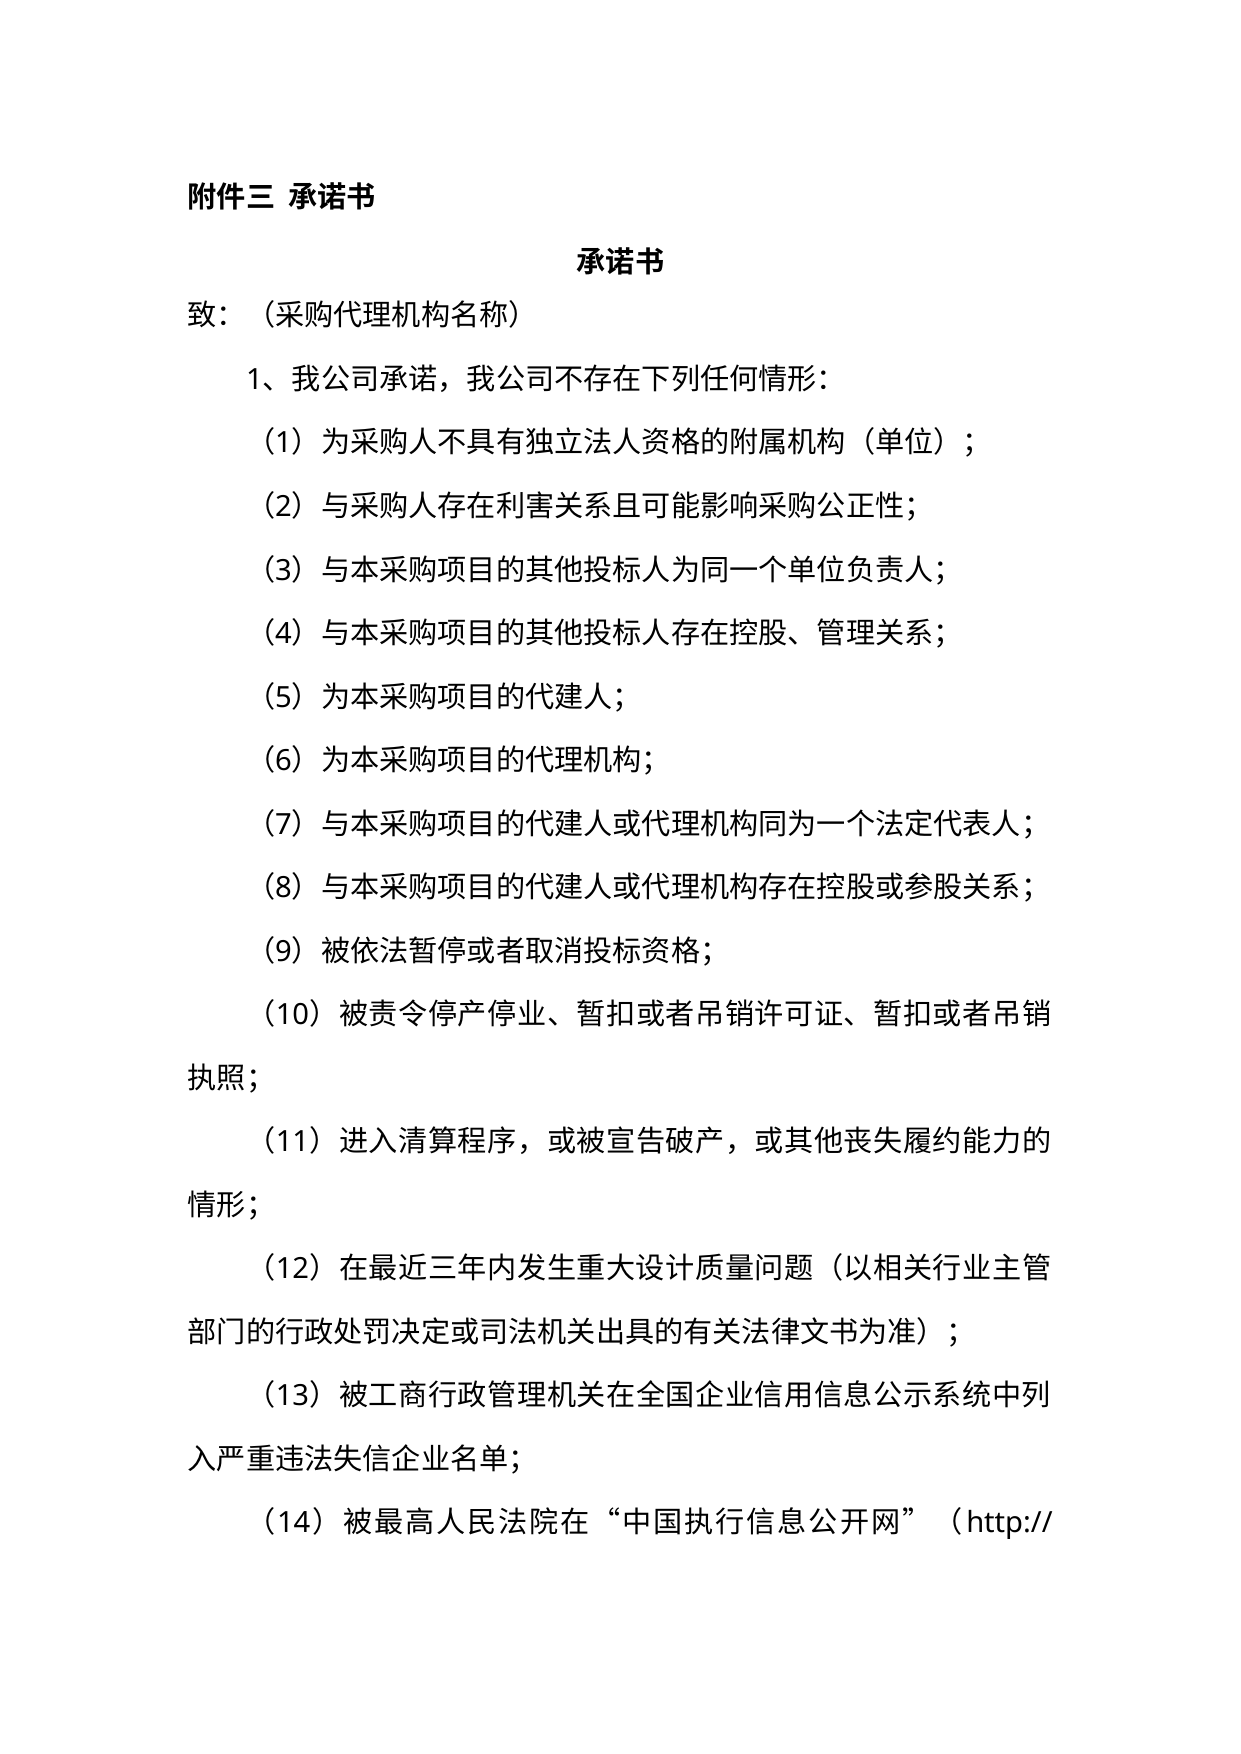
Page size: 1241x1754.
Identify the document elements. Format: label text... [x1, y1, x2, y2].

text （1）为采购人不具有独立法人资格的附属机构（单位）； [187, 419, 1053, 461]
text 1、我公司承诺，我公司不存在下列任何情形： [187, 355, 1053, 398]
text （5）为本采购项目的代建人； [187, 673, 1053, 716]
text （10）被责令停产停业、暂扣或者吊销许可证、暂扣或者吊销执照； [187, 991, 1053, 1097]
text （13）被工商行政管理机关在全国企业信用信息公示系统中列入严重违法失信企业名单； [187, 1372, 1053, 1478]
subtitle 附件三 承诺书 [187, 162, 1053, 227]
text 致：（采购代理机构名称） [187, 292, 1053, 334]
text （8）与本采购项目的代建人或代理机构存在控股或参股关系； [187, 864, 1053, 906]
text （4）与本采购项目的其他投标人存在控股、管理关系； [187, 609, 1053, 652]
text （3）与本采购项目的其他投标人为同一个单位负责人； [187, 546, 1053, 588]
text （2）与采购人存在利害关系且可能影响采购公正性； [187, 482, 1053, 525]
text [187, 1499, 1053, 1541]
text （9）被依法暂停或者取消投标资格； [187, 927, 1053, 970]
text （7）与本采购项目的代建人或代理机构同为一个法定代表人； [187, 800, 1053, 843]
text （11）进入清算程序，或被宣告破产，或其他丧失履约能力的情形； [187, 1118, 1053, 1224]
text 承诺书 [187, 227, 1053, 292]
text （6）为本采购项目的代理机构； [187, 737, 1053, 779]
text （12）在最近三年内发生重大设计质量问题（以相关行业主管部门的行政处罚决定或司法机关出具的有关法律文书为准）； [187, 1245, 1053, 1351]
